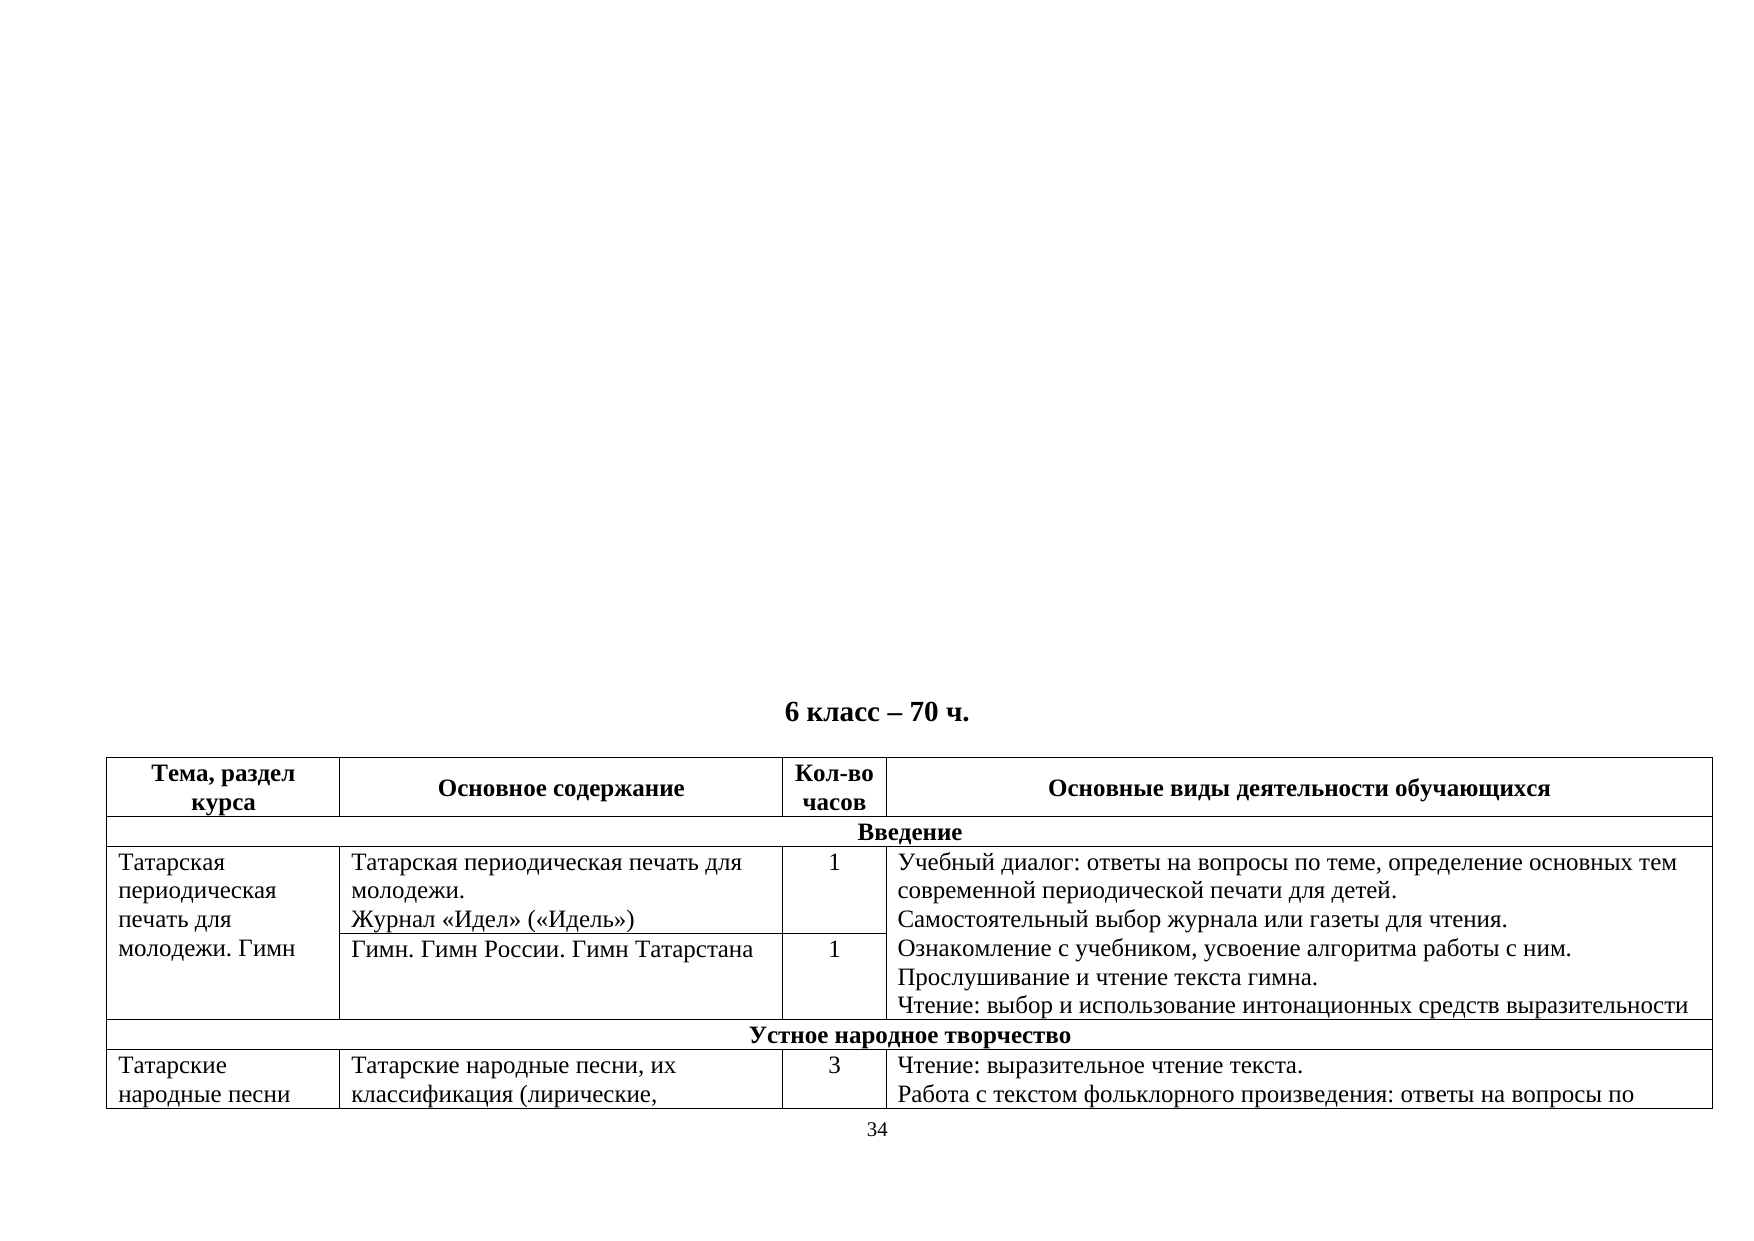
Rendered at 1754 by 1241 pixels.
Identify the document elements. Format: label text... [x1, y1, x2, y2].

subtitle 6 класс – 70 ч. [118, 694, 1636, 728]
table_cell Татарская периодическая печать для молодежи. Журнал «Идел» («Идель») [340, 847, 782, 933]
table_cell 1 [783, 934, 886, 1019]
table_cell Устное народное творчество [107, 1020, 1712, 1049]
table_header Основное содержание [340, 758, 782, 816]
table_cell Учебный диалог: ответы на вопросы по теме, определение основных тем современной периодической печати для детей. Самостоятельный выбор журнала или газеты для чтения. Ознакомление с учебником, усвоение алгоритма работы с ним. Прослушивание и чтение текста гимна. Чтение: выбор и использование интонационных средств выразительности [887, 847, 1712, 1019]
table_cell 1 [783, 847, 886, 933]
table_cell Гимн. Гимн России. Гимн Татарстана [340, 934, 782, 1019]
table_cell Введение [107, 817, 1712, 846]
table_header Основные виды деятельности обучающихся [887, 758, 1712, 816]
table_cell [340, 1050, 782, 1107]
table_cell 3 [783, 1050, 886, 1107]
table_header Кол-во часов [783, 758, 886, 816]
table_cell Татарская периодическая печать для молодежи. Гимн [107, 847, 339, 1019]
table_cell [107, 1050, 339, 1107]
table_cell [887, 1050, 1712, 1107]
table_header Тема, раздел курса [107, 758, 339, 816]
